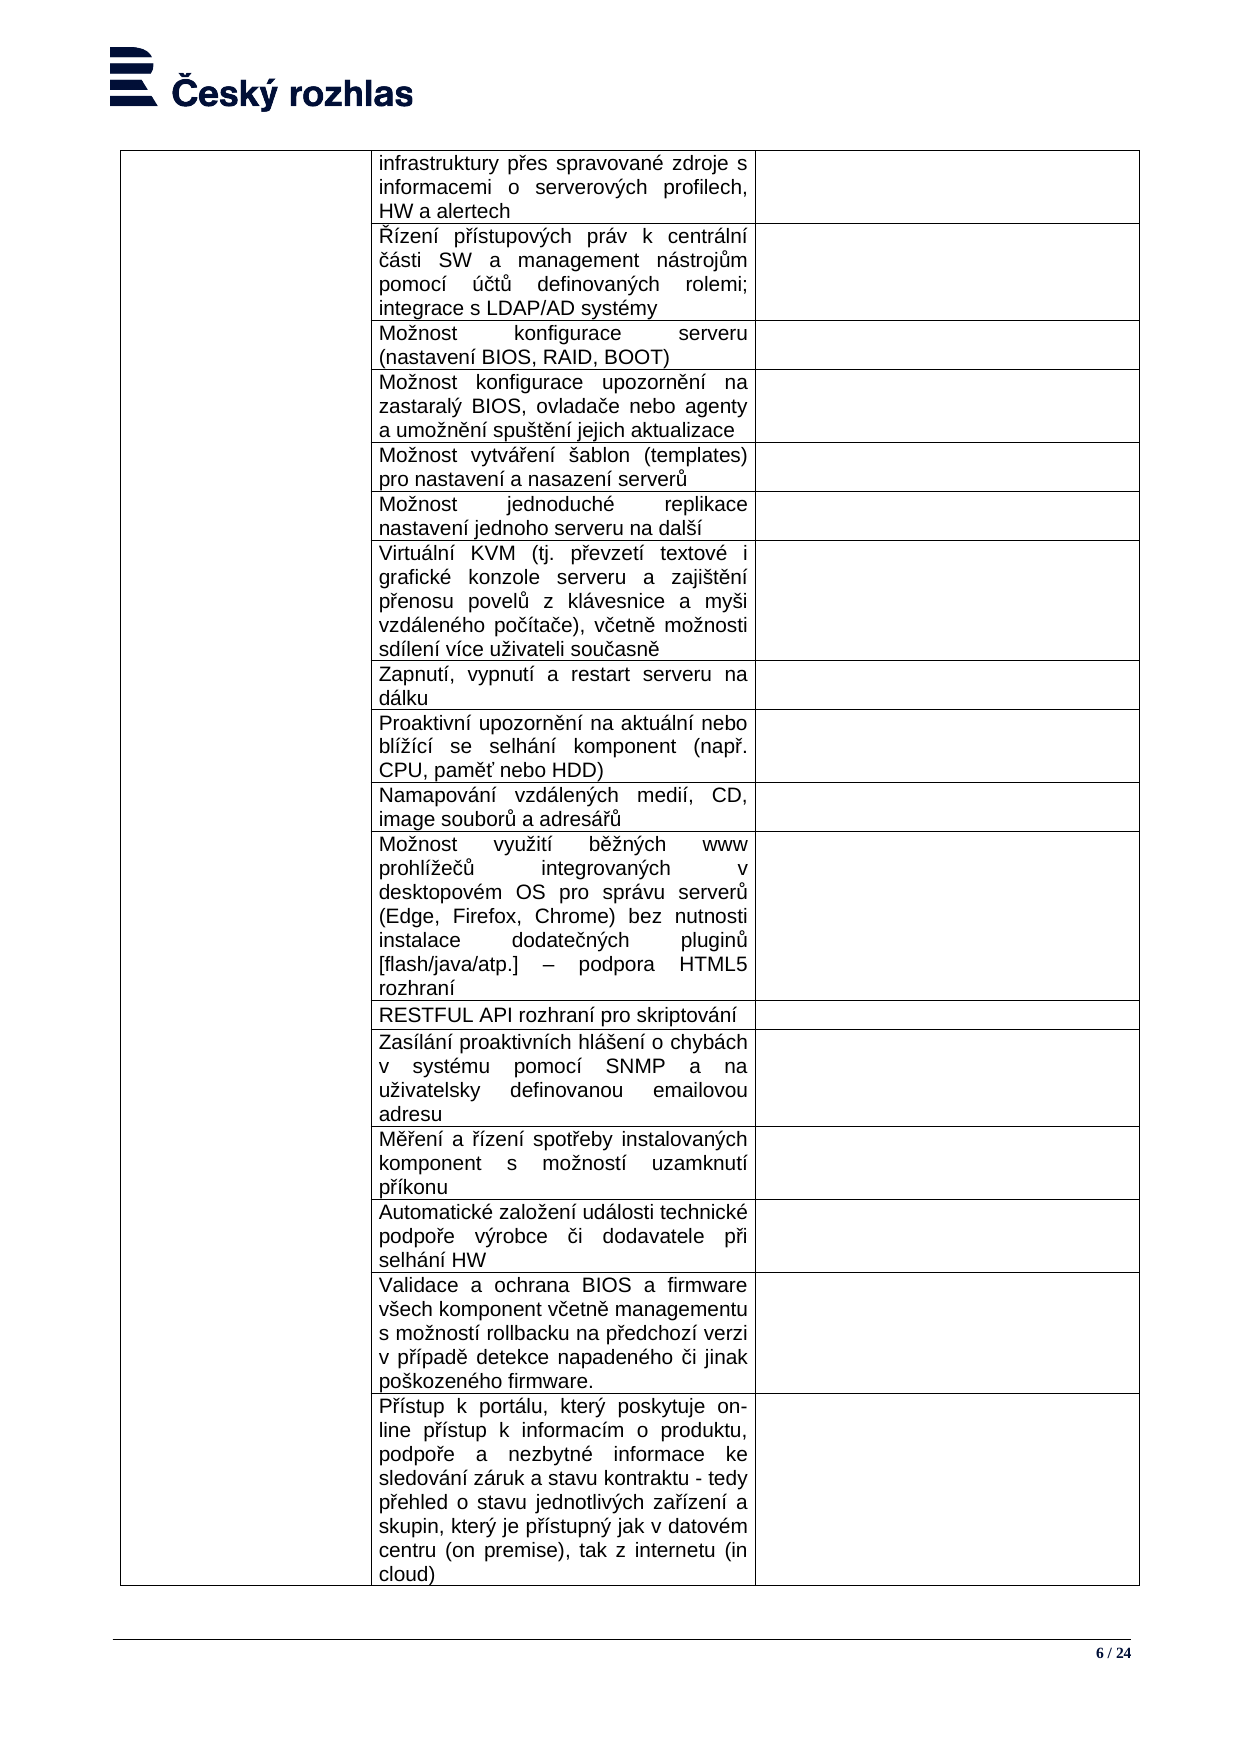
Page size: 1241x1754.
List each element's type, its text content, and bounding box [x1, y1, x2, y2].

table_cell Zasílání proaktivních hlášení o chybách v systému pomocí SNMP a na uživatelsky definovanou emailovou adresu [372, 1030, 755, 1126]
table_cell Validace a ochrana BIOS a firmware všech komponent včetně managementu s možností rollbacku na předchozí verzi v případě detekce napadeného či jinak poškozeného firmware. [372, 1273, 755, 1393]
table_cell [756, 1030, 1139, 1126]
table_cell Namapování vzdálených medií, CD, image souborů a adresářů [372, 783, 755, 831]
table_cell [756, 1001, 1139, 1029]
table_cell [756, 1200, 1139, 1272]
table_cell [756, 443, 1139, 491]
table_cell Možnost vytváření šablon (templates) pro nastavení a nasazení serverů [372, 443, 755, 491]
table_cell Řízení přístupových práv k centrální části SW a management nástrojům pomocí účtů definovaných rolemi; integrace s LDAP/AD systémy [372, 224, 755, 320]
table_cell [756, 370, 1139, 442]
table_cell Virtuální KVM (tj. převzetí textové i grafické konzole serveru a zajištění přenosu povelů z klávesnice a myši vzdáleného počítače), včetně možnosti sdílení více uživateli současně [372, 541, 755, 660]
table_cell [756, 832, 1139, 1000]
table_cell [756, 710, 1139, 782]
table_cell [756, 492, 1139, 539]
table_cell Automatické založení události technické podpoře výrobce či dodavatele při selhání HW [372, 1200, 755, 1272]
table_cell [756, 1127, 1139, 1199]
table_cell [756, 541, 1139, 660]
picture [110, 47, 413, 112]
table_cell Přístup k portálu, který poskytuje on-line přístup k informacím o produktu, podpoře a nezbytné informace ke sledování záruk a stavu kontraktu - tedy přehled o stavu jednotlivých zařízení a skupin, který je přístupný jak v datovém centru (on premise), tak z internetu (in cloud) [372, 1394, 755, 1585]
table_cell [756, 783, 1139, 831]
table_cell Možnost konfigurace serveru (nastavení BIOS, RAID, BOOT) [372, 321, 755, 369]
table_cell Možnost konfigurace upozornění na zastaralý BIOS, ovladače nebo agenty a umožnění spuštění jejich aktualizace [372, 370, 755, 442]
table_cell [756, 151, 1139, 223]
table_cell Možnost jednoduché replikace nastavení jednoho serveru na další [372, 492, 755, 539]
table_cell RESTFUL API rozhraní pro skriptování [372, 1001, 755, 1029]
table_cell [756, 321, 1139, 369]
table_cell [756, 1394, 1139, 1585]
table_cell Možnost využití běžných www prohlížečů integrovaných v desktopovém OS pro správu serverů (Edge, Firefox, Chrome) bez nutnosti instalace dodatečných pluginů [flash/java/atp.] – podpora HTML5 rozhraní [372, 832, 755, 1000]
table_cell [756, 1273, 1139, 1393]
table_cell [372, 151, 755, 223]
table_cell [756, 224, 1139, 320]
table_cell Měření a řízení spotřeby instalovaných komponent s možností uzamknutí příkonu [372, 1127, 755, 1199]
table_cell [756, 661, 1139, 709]
table_cell Proaktivní upozornění na aktuální nebo blížící se selhání komponent (např. CPU, paměť nebo HDD) [372, 710, 755, 782]
table_cell Zapnutí, vypnutí a restart serveru na dálku [372, 661, 755, 709]
